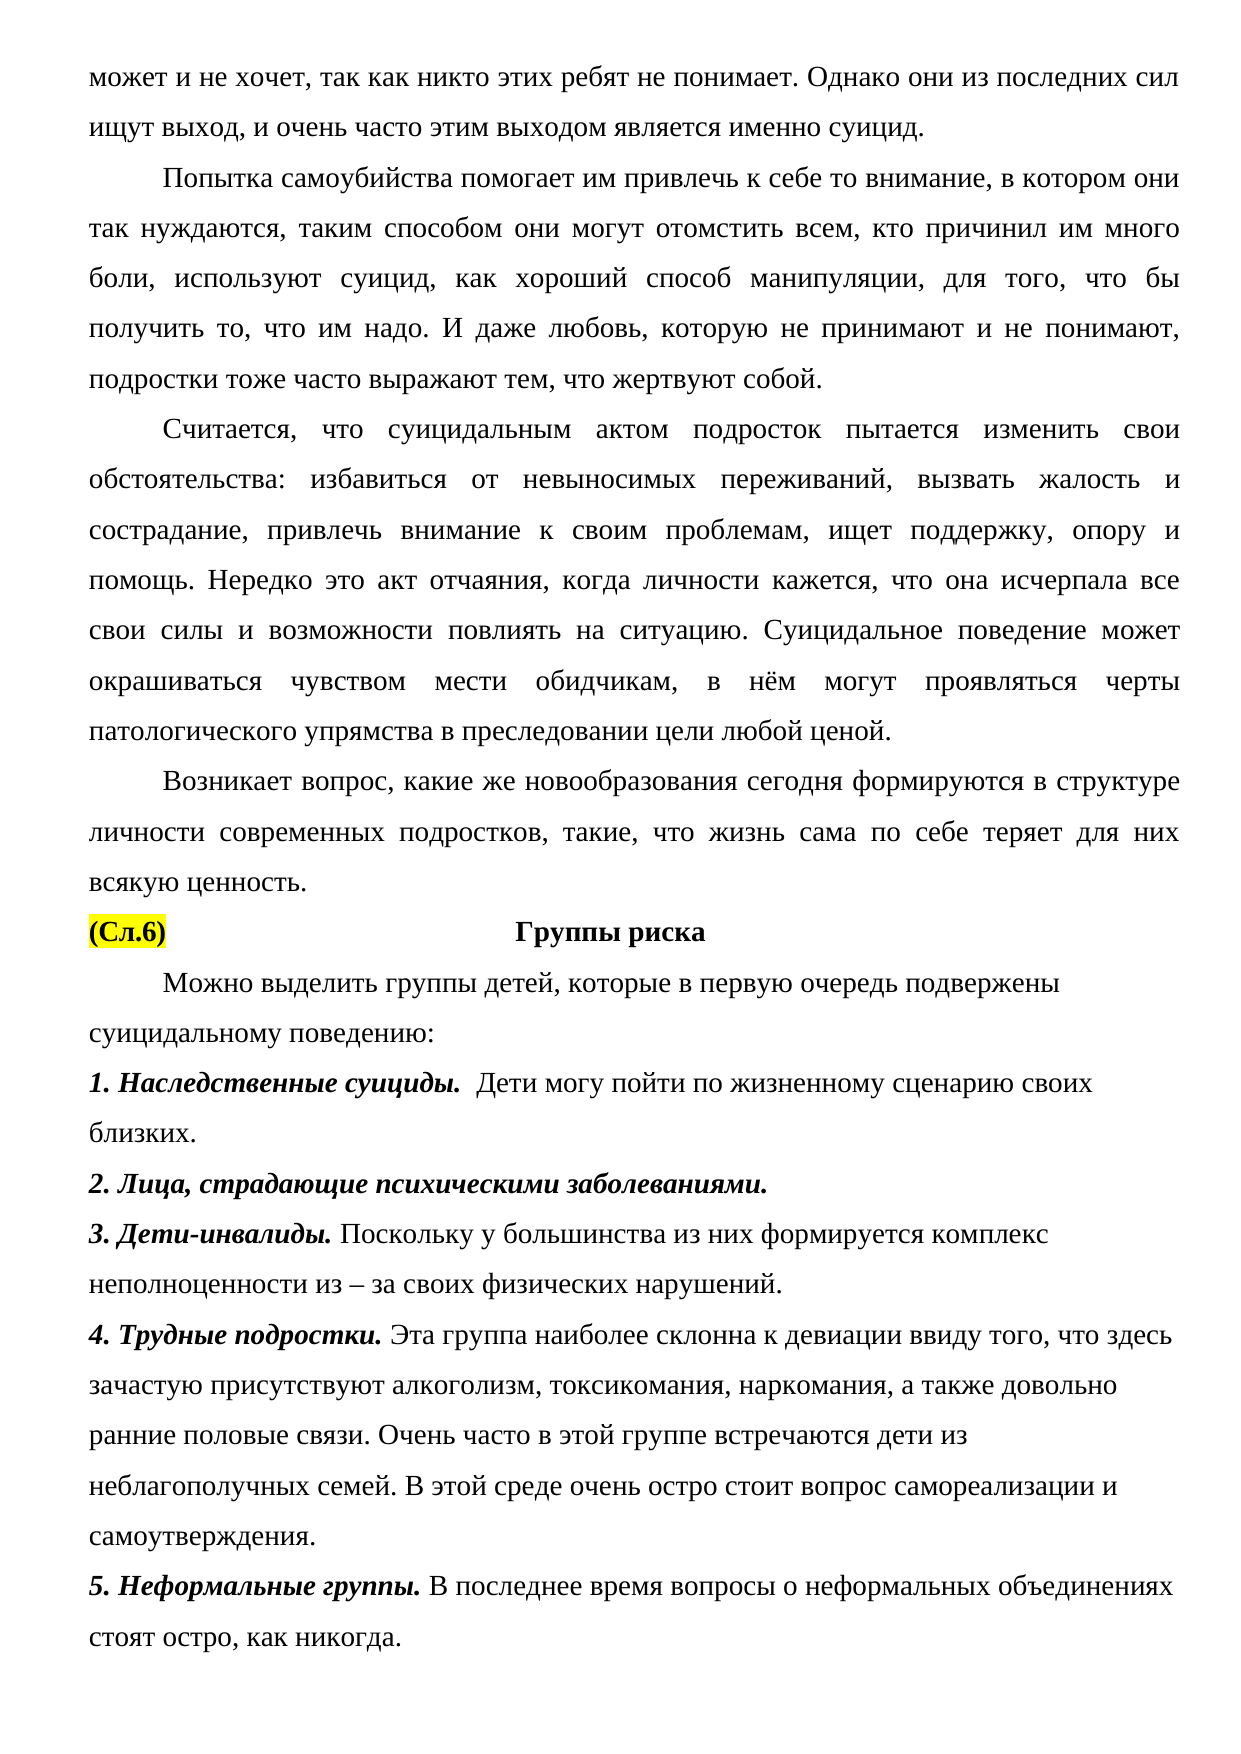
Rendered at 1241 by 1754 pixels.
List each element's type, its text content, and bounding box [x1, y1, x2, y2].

text 4. Трудные подростки. Эта группа наиболее склонна к девиации ввиду того, что здесь зачастую присутствуют алкоголизм, токсикомания, наркомания, а также довольно ранние половые связи. Очень часто в этой группе встречаются дети из неблагополучных семей. В этой среде очень остро стоит вопрос самореализации и самоутверждения. [89, 1317, 1181, 1552]
text Попытка самоубийства помогает им привлечь к себе то внимание, в котором они так нуждаются, таким способом они могут отомстить всем, кто причинил им много боли, используют суицид, как хороший способ манипуляции, для того, что бы получить то, что им надо. И даже любовь, которую не принимают и не понимают, подростки тоже часто выражают тем, что жертвуют собой. [89, 160, 1181, 394]
text 2. Лица, страдающие психическими заболеваниями. [89, 1166, 1181, 1199]
text 1. Наследственные суициды. Дети могу пойти по жизненному сценарию своих близких. [89, 1065, 1181, 1149]
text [89, 59, 1181, 143]
text Можно выделить группы детей, которые в первую очередь подвержены суицидальному поведению: [89, 965, 1181, 1048]
text 3. Дети-инвалиды. Поскольку у большинства из них формируется комплекс неполноценности из – за своих физических нарушений. [89, 1216, 1181, 1300]
text (Сл.6) Группы риска [166, 914, 1181, 948]
text Считается, что суицидальным актом подросток пытается изменить свои обстоятельства: избавиться от невыносимых переживаний, вызвать жалость и сострадание, привлечь внимание к своим проблемам, ищет поддержку, опору и помощь. Нередко это акт отчаяния, когда личности кажется, что она исчерпала все свои силы и возможности повлиять на ситуацию. Суицидальное поведение может окрашиваться чувством мести обидчикам, в нём могут проявляться черты патологического упрямства в преследовании цели любой ценой. [89, 411, 1181, 747]
text Возникает вопрос, какие же новообразования сегодня формируются в структуре личности современных подростков, такие, что жизнь сама по себе теряет для них всякую ценность. [89, 763, 1181, 898]
text 5. Неформальные группы. В последнее время вопросы о неформальных объединениях стоят остро, как никогда. [89, 1568, 1181, 1652]
